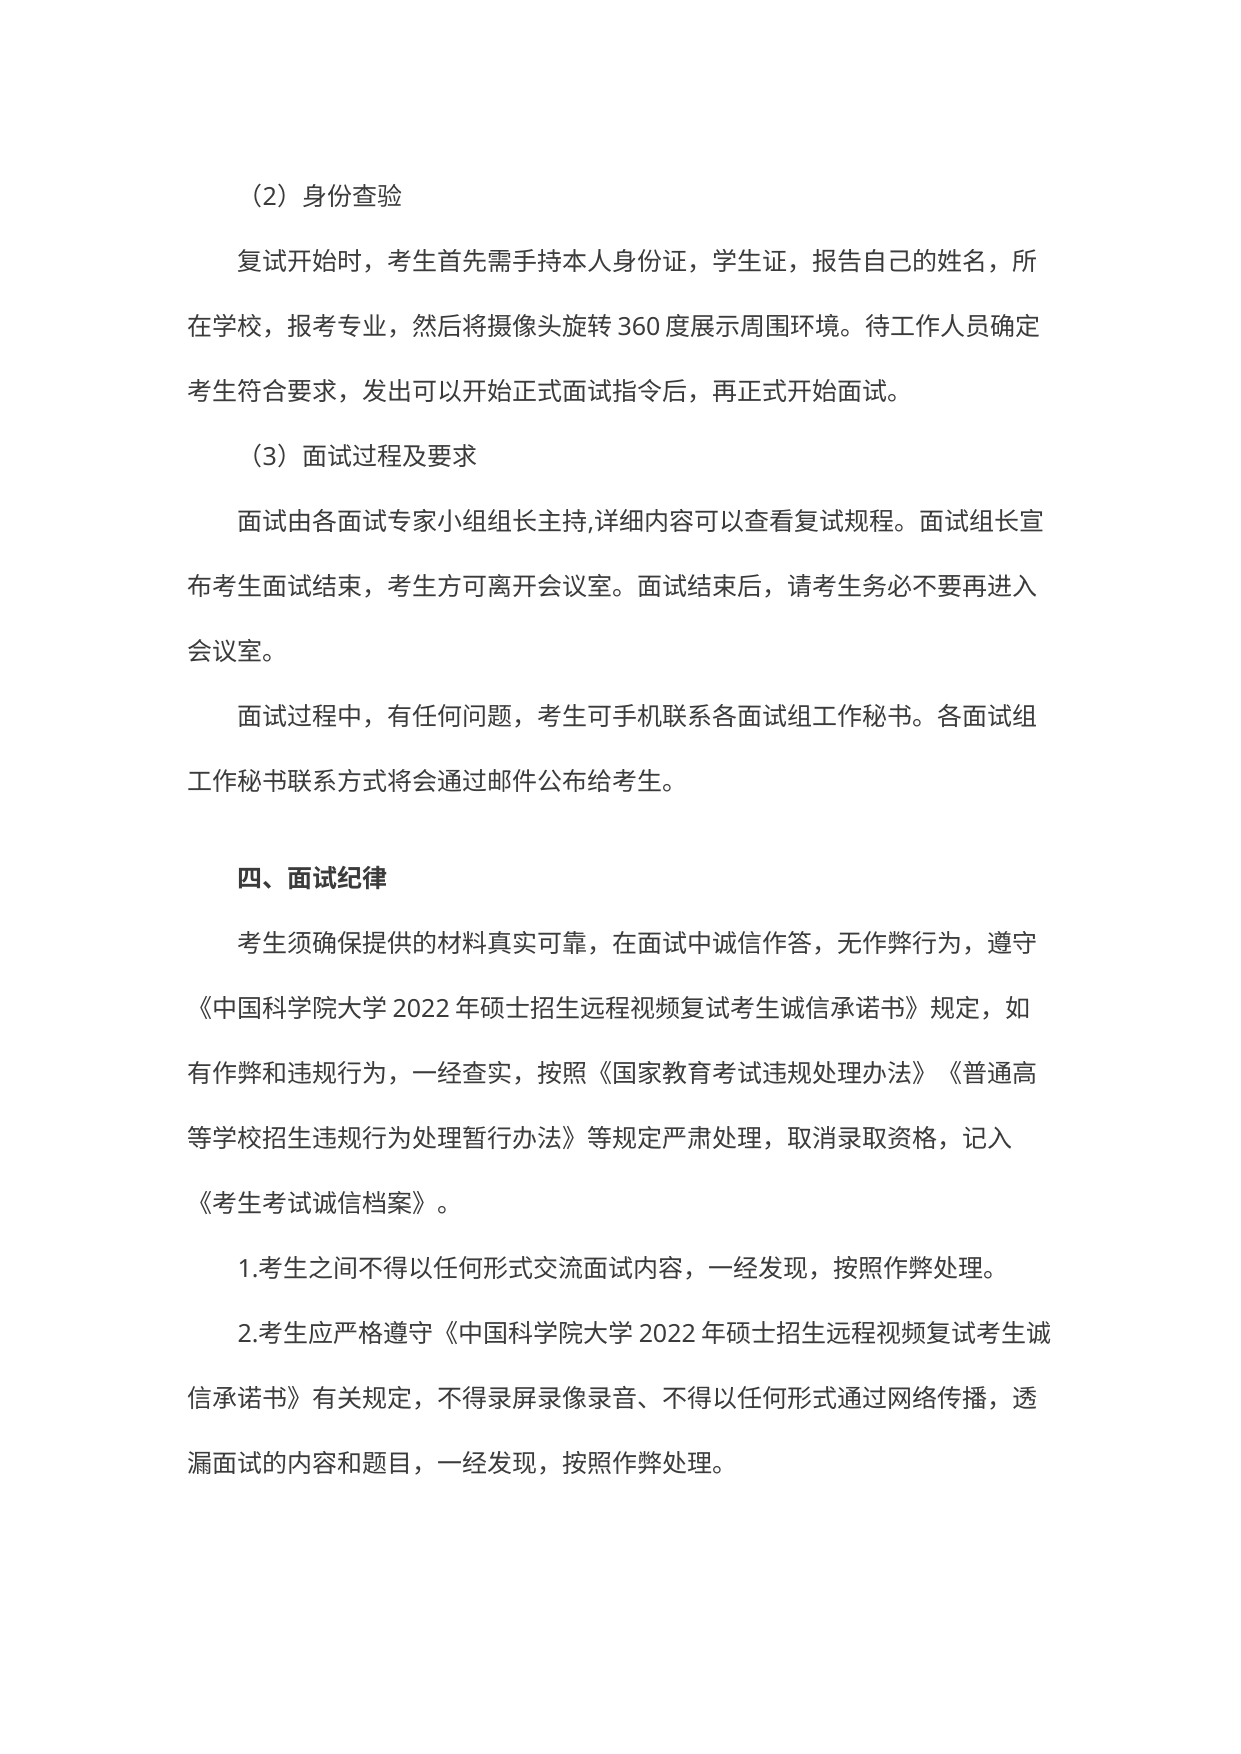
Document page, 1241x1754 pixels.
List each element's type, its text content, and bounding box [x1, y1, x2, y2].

text 2.考生应严格遵守《中国科学院大学2022年硕士招生远程视频复试考生诚信承诺书》有关规定，不得录屏录像录音、不得以任何形式通过网络传播，透漏面试的内容和题目，一经发现，按照作弊处理。 [187, 1299, 1053, 1494]
text 复试开始时，考生首先需手持本人身份证，学生证，报告自己的姓名，所在学校，报考专业，然后将摄像头旋转360度展示周围环境。待工作人员确定考生符合要求，发出可以开始正式面试指令后，再正式开始面试。 [187, 227, 1053, 422]
text 面试过程中，有任何问题，考生可手机联系各面试组工作秘书。各面试组工作秘书联系方式将会通过邮件公布给考生。 [187, 682, 1053, 812]
text （2）身份查验 [187, 162, 1053, 227]
text 面试由各面试专家小组组长主持,详细内容可以查看复试规程。面试组长宣布考生面试结束，考生方可离开会议室。面试结束后，请考生务必不要再进入会议室。 [187, 487, 1053, 682]
text 四、面试纪律 [187, 844, 1053, 909]
text （3）面试过程及要求 [187, 422, 1053, 487]
text 考生须确保提供的材料真实可靠，在面试中诚信作答，无作弊行为，遵守《中国科学院大学2022年硕士招生远程视频复试考生诚信承诺书》规定，如有作弊和违规行为，一经查实，按照《国家教育考试违规处理办法》《普通高等学校招生违规行为处理暂行办法》等规定严肃处理，取消录取资格，记入《考生考试诚信档案》。 [187, 909, 1053, 1234]
text 1.考生之间不得以任何形式交流面试内容，一经发现，按照作弊处理。 [187, 1234, 1053, 1299]
